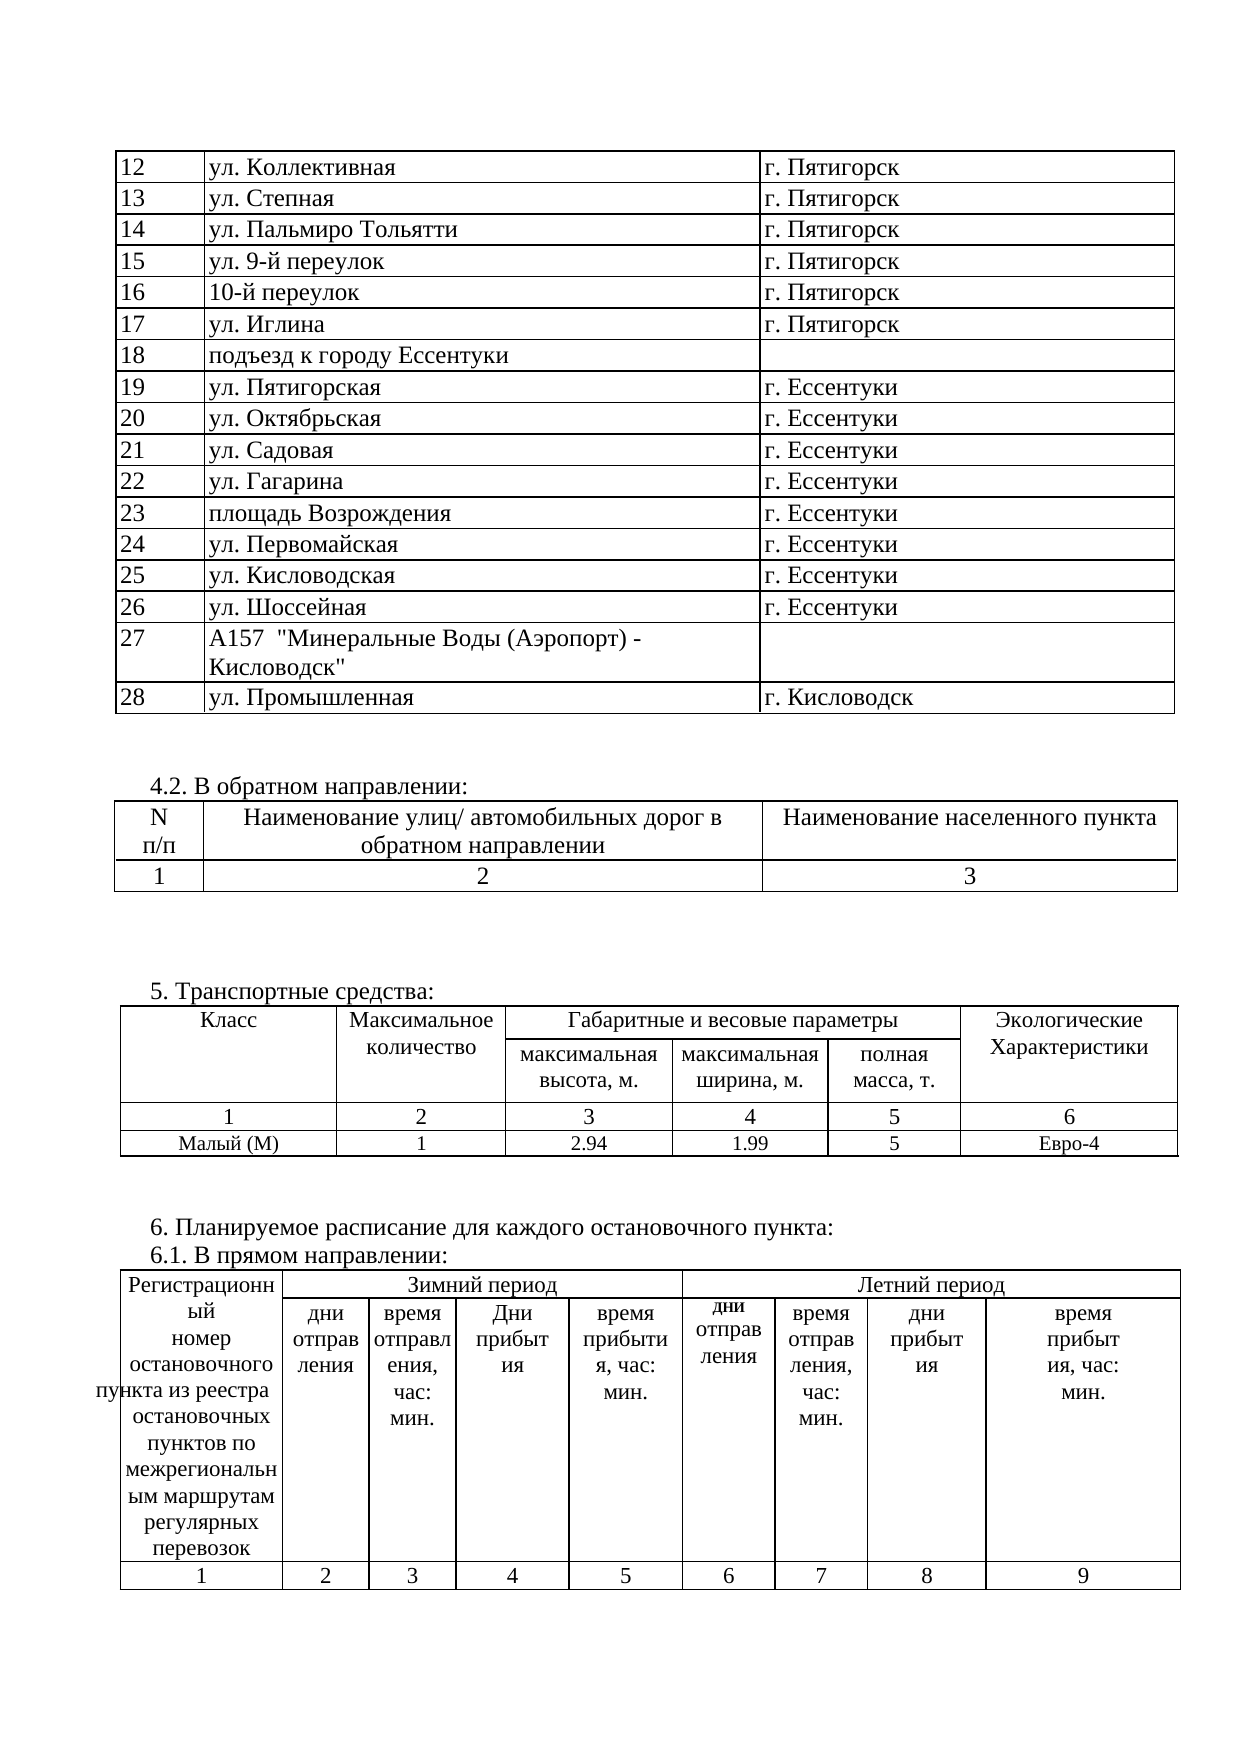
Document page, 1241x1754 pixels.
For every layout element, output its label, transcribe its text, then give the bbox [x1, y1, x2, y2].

table_cell 1 [121, 1103, 336, 1129]
table_cell максимальная высота, м. [506, 1040, 672, 1102]
table_cell А157 "Минеральные Воды (Аэропорт) - Кисловодск" [205, 623, 759, 681]
table_cell 27 [117, 623, 204, 681]
table_cell 10-й переулок [205, 277, 759, 307]
table_cell время прибыт ия, час: мин. [987, 1299, 1180, 1561]
table_cell полная масса, т. [829, 1040, 960, 1102]
table_header N п/п [115, 802, 203, 859]
table_cell 20 [117, 403, 204, 433]
table_cell ДНИ отправ ления [683, 1299, 774, 1561]
text 5. Транспортные средства: [150, 976, 1090, 1005]
table_cell 26 [117, 592, 204, 622]
table_cell г. Пятигорск [761, 152, 1174, 181]
text 4.2. В обратном направлении: [150, 771, 1090, 800]
table_cell максимальная ширина, м. [673, 1040, 827, 1102]
table_cell 1 [115, 860, 203, 891]
table_cell 16 [117, 277, 204, 307]
table_cell 3 [506, 1103, 672, 1129]
table_cell ул. Первомайская [205, 529, 759, 559]
table_cell ул. Степная [205, 183, 759, 213]
table_cell 22 [117, 466, 204, 496]
table_cell г. Пятигорск [761, 309, 1174, 339]
table_cell ул. Кисловодская [205, 561, 759, 590]
table_cell г. Пятигорск [761, 277, 1174, 307]
table_header Экологические Характеристики [961, 1007, 1177, 1102]
table_cell дни прибыт ия [868, 1299, 985, 1561]
table_cell 9 [987, 1562, 1180, 1589]
table_cell 6 [961, 1103, 1177, 1129]
table_header Наименование улиц/ автомобильных дорог в обратном направлении [204, 802, 762, 859]
table_header Габаритные и весовые параметры [506, 1007, 960, 1038]
table_cell 8 [868, 1562, 985, 1589]
table_cell [761, 340, 1174, 370]
table_cell ул. Коллективная [205, 152, 759, 181]
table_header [121, 1271, 282, 1561]
table_cell 13 [117, 183, 204, 213]
table_cell 15 [117, 246, 204, 276]
table_cell подъезд к городу Ессентуки [205, 340, 759, 370]
table_header Летний период [683, 1271, 1180, 1297]
table_cell Евро-4 [961, 1131, 1177, 1155]
table_cell площадь Возрождения [205, 498, 759, 527]
table_cell 2.94 [506, 1131, 672, 1155]
table_header Зимний период [283, 1271, 682, 1297]
table_cell 21 [117, 435, 204, 464]
table_cell ул. Садовая [205, 435, 759, 464]
table_cell г. Ессентуки [761, 372, 1174, 402]
table_cell ул. Шоссейная [205, 592, 759, 622]
table_cell время отправл ения, час: мин. [370, 1299, 455, 1561]
table_cell 28 [117, 683, 204, 712]
table_cell г. Ессентуки [761, 561, 1174, 590]
table_cell время отправ ления, час: мин. [776, 1299, 867, 1561]
table_cell 5 [570, 1562, 682, 1589]
table_cell ул. Пятигорская [205, 372, 759, 402]
table_cell 24 [117, 529, 204, 559]
table_cell 25 [117, 561, 204, 590]
table_cell 1 [121, 1562, 282, 1589]
table_header Наименование населенного пункта [763, 802, 1177, 859]
table_cell Дни прибыт ия [457, 1299, 568, 1561]
table_cell 2 [283, 1562, 368, 1589]
table_cell 5 [829, 1131, 960, 1155]
table_cell ул. Промышленная [205, 683, 759, 712]
table_header Максимальное количество [337, 1007, 505, 1102]
table_cell Малый (М) [121, 1131, 336, 1155]
table_cell г. Пятигорск [761, 215, 1174, 244]
table_cell 14 [117, 215, 204, 244]
table_cell 1 [337, 1131, 505, 1155]
table_cell 17 [117, 309, 204, 339]
table_cell 4 [673, 1103, 827, 1129]
table_cell [761, 623, 1174, 681]
table_cell 7 [776, 1562, 867, 1589]
text 6. Планируемое расписание для каждого остановочного пункта: [150, 1212, 1090, 1241]
table_cell г. Ессентуки [761, 529, 1174, 559]
table_cell ул. Гагарина [205, 466, 759, 496]
table_cell 19 [117, 372, 204, 402]
table_cell 3 [370, 1562, 455, 1589]
table_cell 12 [117, 152, 204, 181]
table_cell 18 [117, 340, 204, 370]
table_cell г. Пятигорск [761, 183, 1174, 213]
text 6.1. В прямом направлении: [150, 1241, 1090, 1269]
table_cell 23 [117, 498, 204, 527]
table_cell ул. Пальмиро Тольятти [205, 215, 759, 244]
table_cell 3 [763, 859, 1177, 891]
table_cell ул. Иглина [205, 309, 759, 339]
table_cell дни отправ ления [283, 1299, 368, 1561]
table_cell г. Пятигорск [761, 246, 1174, 276]
table_cell г. Ессентуки [761, 592, 1174, 622]
table_cell 5 [829, 1103, 960, 1129]
table_cell г. Ессентуки [761, 498, 1174, 527]
table_cell г. Ессентуки [761, 466, 1174, 496]
table_cell г. Кисловодск [761, 683, 1174, 712]
table_header Класс [121, 1007, 336, 1102]
table_cell 4 [457, 1562, 568, 1589]
table_cell ул. Октябрьская [205, 403, 759, 433]
table_cell 2 [204, 861, 762, 891]
table_cell время прибыти я, час: мин. [570, 1299, 682, 1561]
table_cell 6 [683, 1562, 774, 1589]
table_cell 1.99 [673, 1131, 827, 1155]
table_cell г. Ессентуки [761, 435, 1174, 464]
table_cell ул. 9-й переулок [205, 246, 759, 276]
table_cell 2 [337, 1103, 505, 1129]
table_cell г. Ессентуки [761, 403, 1174, 433]
